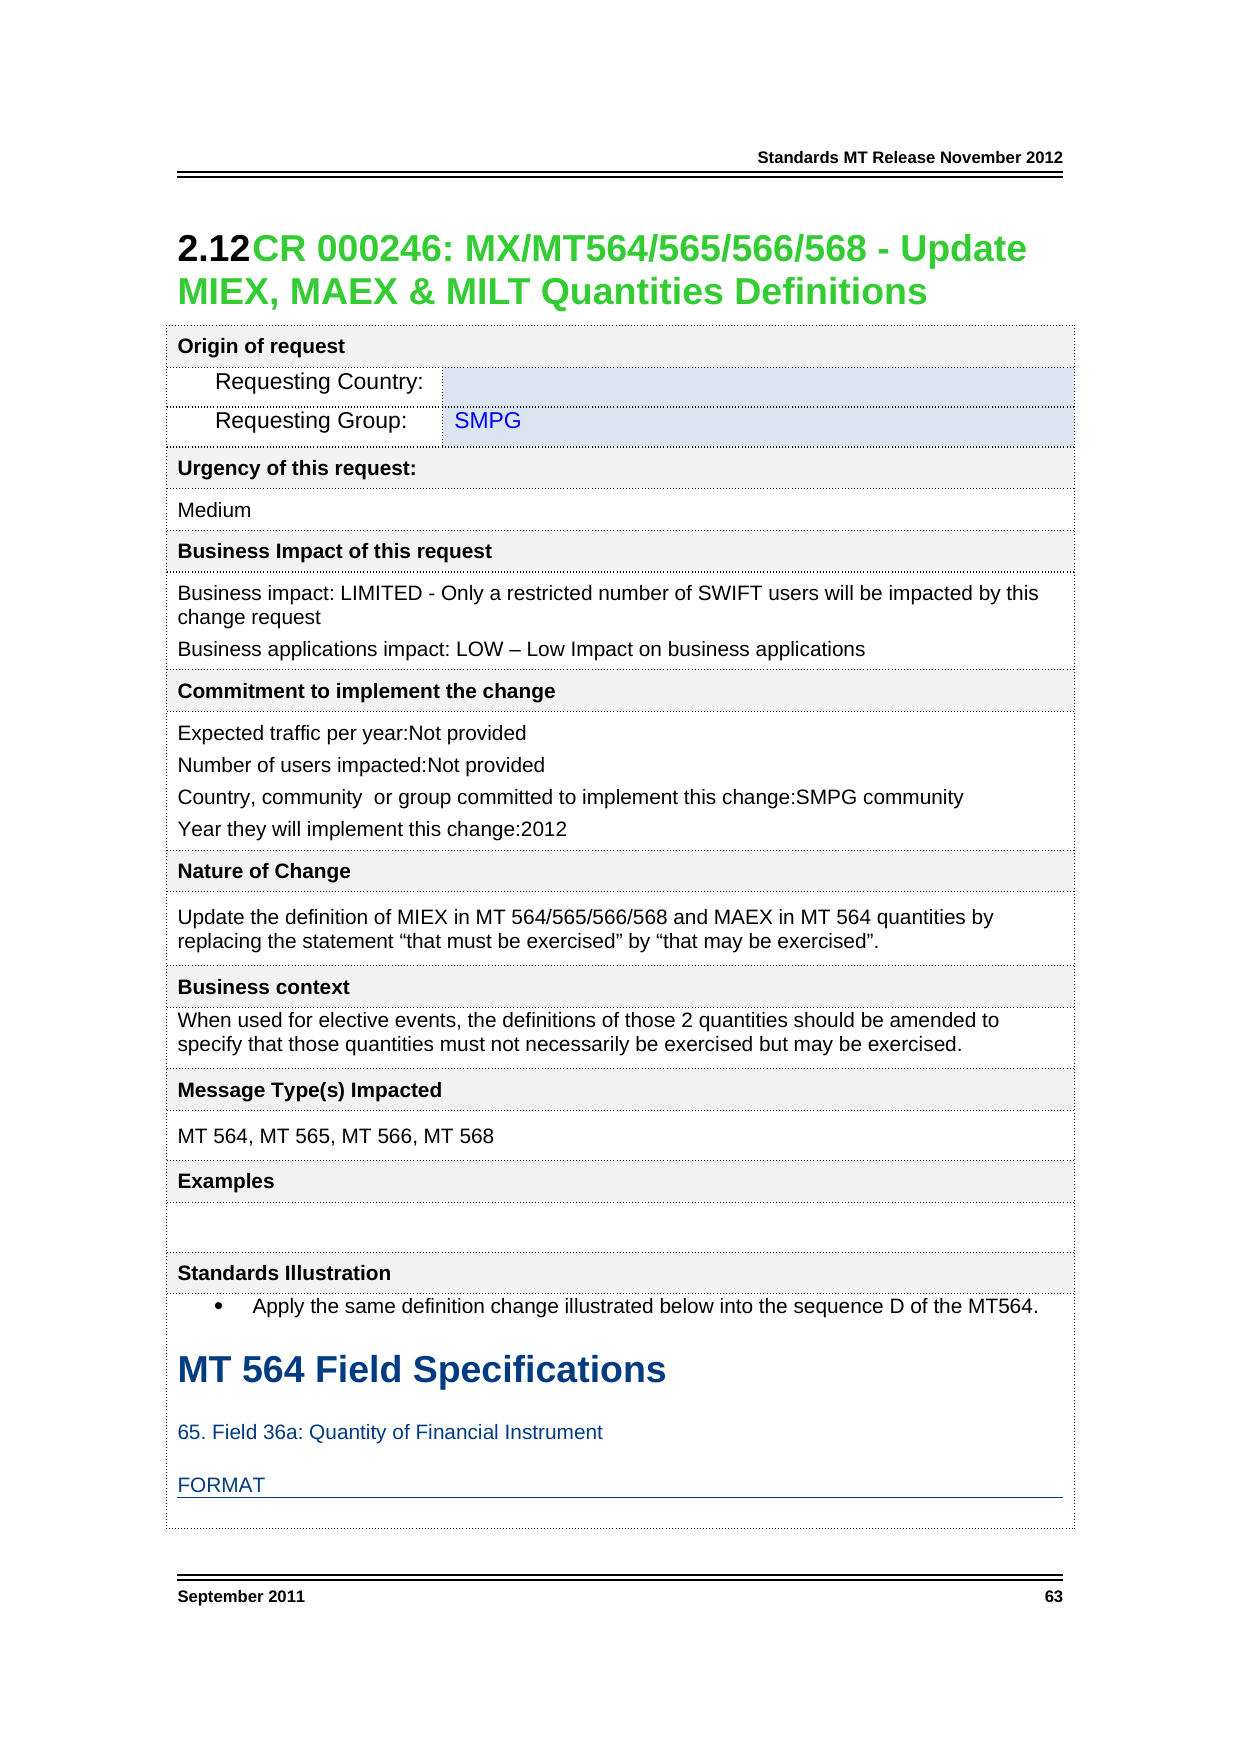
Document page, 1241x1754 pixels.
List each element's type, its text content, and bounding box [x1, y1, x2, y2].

table_cell SMPG [443, 406, 1074, 446]
table_cell Requesting Group: [166, 406, 443, 446]
table_cell Examples [166, 1160, 1074, 1202]
table_header Origin of request [166, 325, 1074, 367]
table_cell [166, 1202, 1074, 1252]
table_cell [443, 367, 1074, 406]
table_cell Urgency of this request: [166, 446, 1074, 488]
table_cell When used for elective events, the definitions of those 2 quantities should be amended to specify that those quantities must not necessarily be exercised but may be exercised. [166, 1007, 1074, 1068]
table_cell Nature of Change [166, 850, 1074, 891]
table_cell Expected traffic per year:Not provided Number of users impacted:Not provided Country, community or group committed to implement this change:SMPG community Year they will implement this change:2012 [166, 711, 1074, 849]
table_cell Requesting Country: [166, 367, 443, 406]
table_cell Update the definition of MIEX in MT 564/565/566/568 and MAEX in MT 564 quantities by replacing the statement “that must be exercised” by “that may be exercised”. [166, 891, 1074, 965]
table_cell Business impact: LIMITED - Only a restricted number of SWIFT users will be impacted by this change request Business applications impact: LOW – Low Impact on business applications [166, 571, 1074, 669]
table_cell Business Impact of this request [166, 530, 1074, 571]
table_cell Commitment to implement the change [166, 669, 1074, 711]
table_cell Message Type(s) Impacted [166, 1068, 1074, 1110]
table_cell Standards Illustration [166, 1252, 1074, 1293]
subtitle CR 000246: MX/MT564/565/566/568 - Update MIEX, MAEX & MILT Quantities Definitions [177, 226, 1092, 312]
table_cell Medium [166, 488, 1074, 530]
table_cell MT 564, MT 565, MT 566, MT 568 [166, 1110, 1074, 1160]
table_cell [166, 1293, 1074, 1528]
table_cell Business context [166, 965, 1074, 1007]
